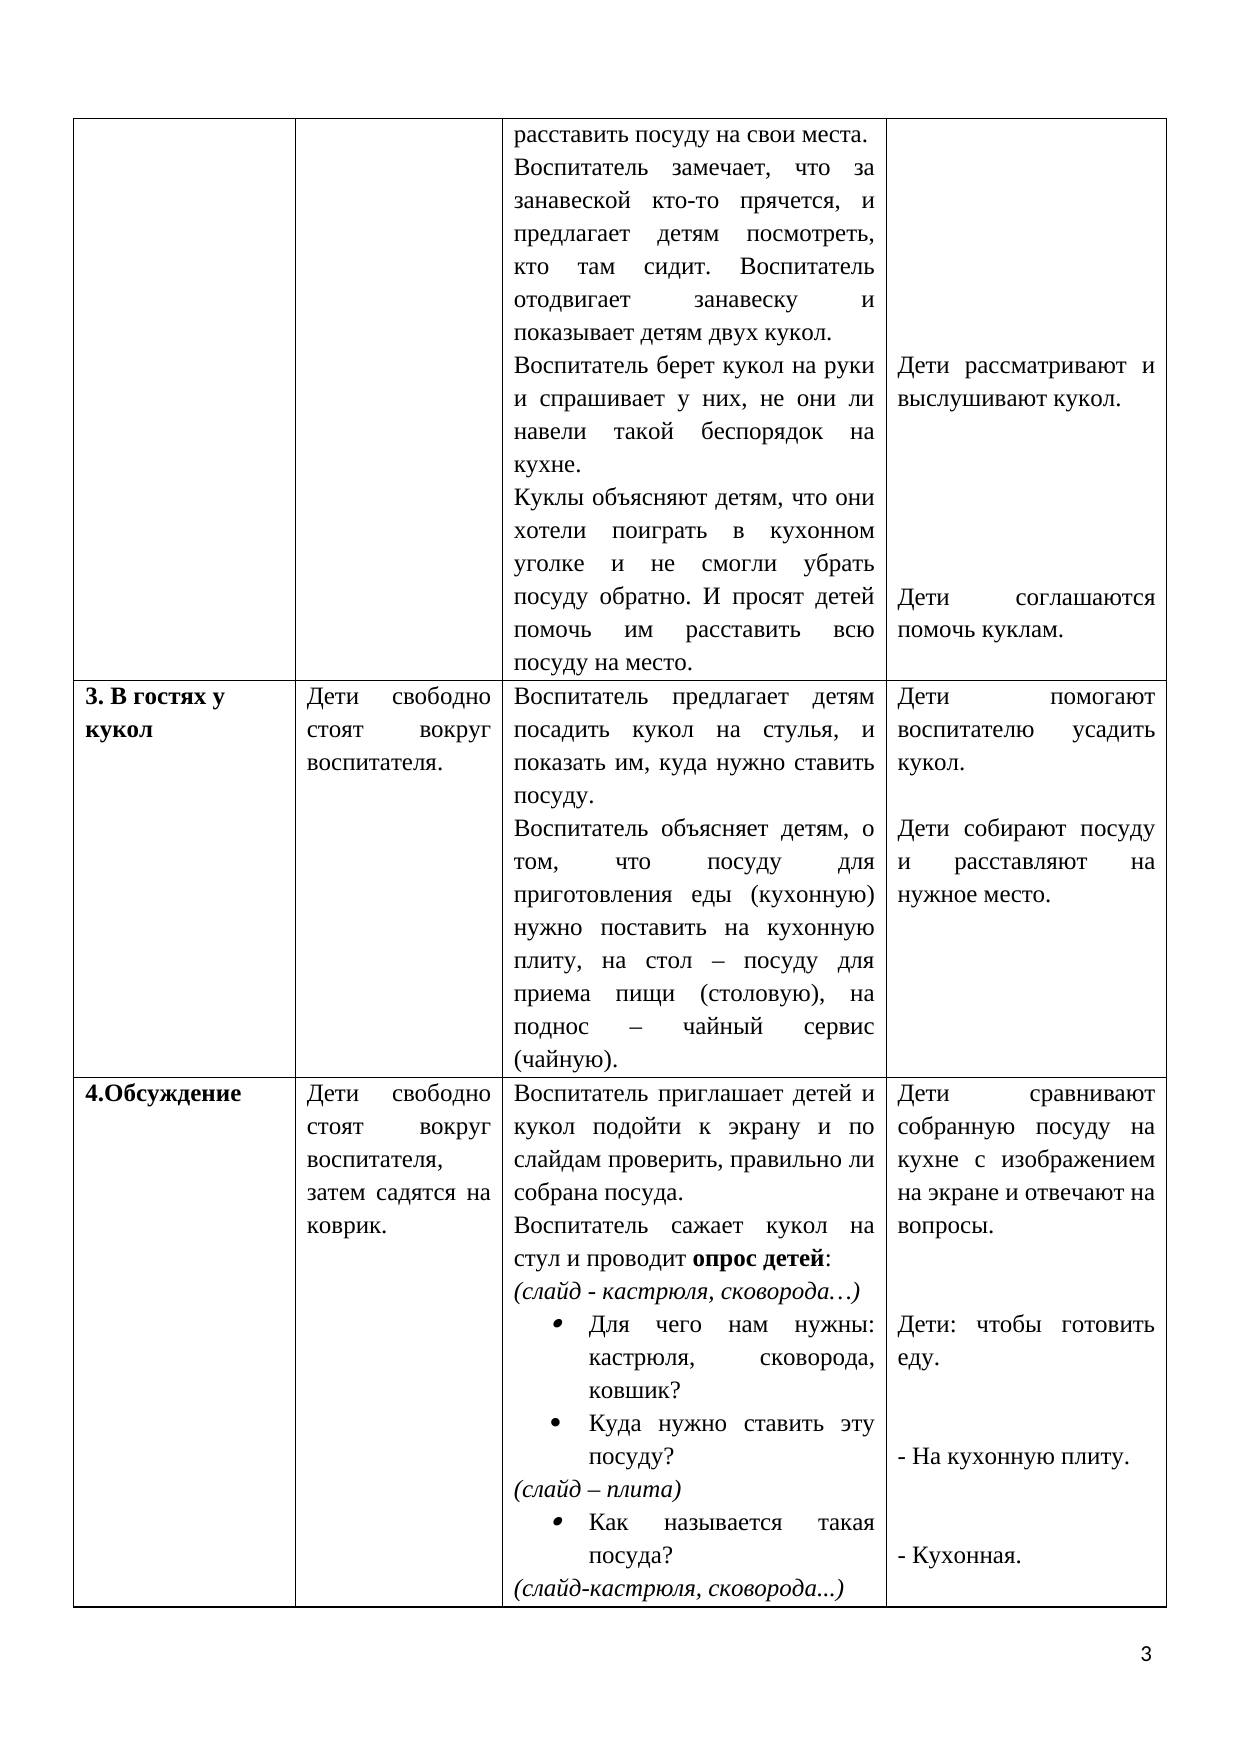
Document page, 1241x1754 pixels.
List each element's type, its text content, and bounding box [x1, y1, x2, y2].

table_cell 4.Обсуждение [74, 1078, 295, 1606]
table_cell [503, 119, 886, 680]
table_cell Дети помогают воспитателю усадить кукол. Дети собирают посуду и расставляют на нужное место. [887, 681, 1166, 1077]
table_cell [296, 1078, 502, 1606]
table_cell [887, 1078, 1166, 1606]
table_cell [74, 119, 295, 680]
table_cell 3. В гостях у кукол [74, 681, 295, 1077]
table_cell Дети свободно стоят вокруг воспитателя. [296, 681, 502, 1077]
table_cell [296, 119, 502, 680]
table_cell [503, 1078, 886, 1606]
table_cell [887, 119, 1166, 680]
table_cell Воспитатель предлагает детям посадить кукол на стулья, и показать им, куда нужно ставить посуду. Воспитатель объясняет детям, о том, что посуду для приготовления еды (кухонную) нужно поставить на кухонную плиту, на стол – посуду для приема пищи (столовую), на поднос – чайный сервис (чайную). [503, 681, 886, 1077]
